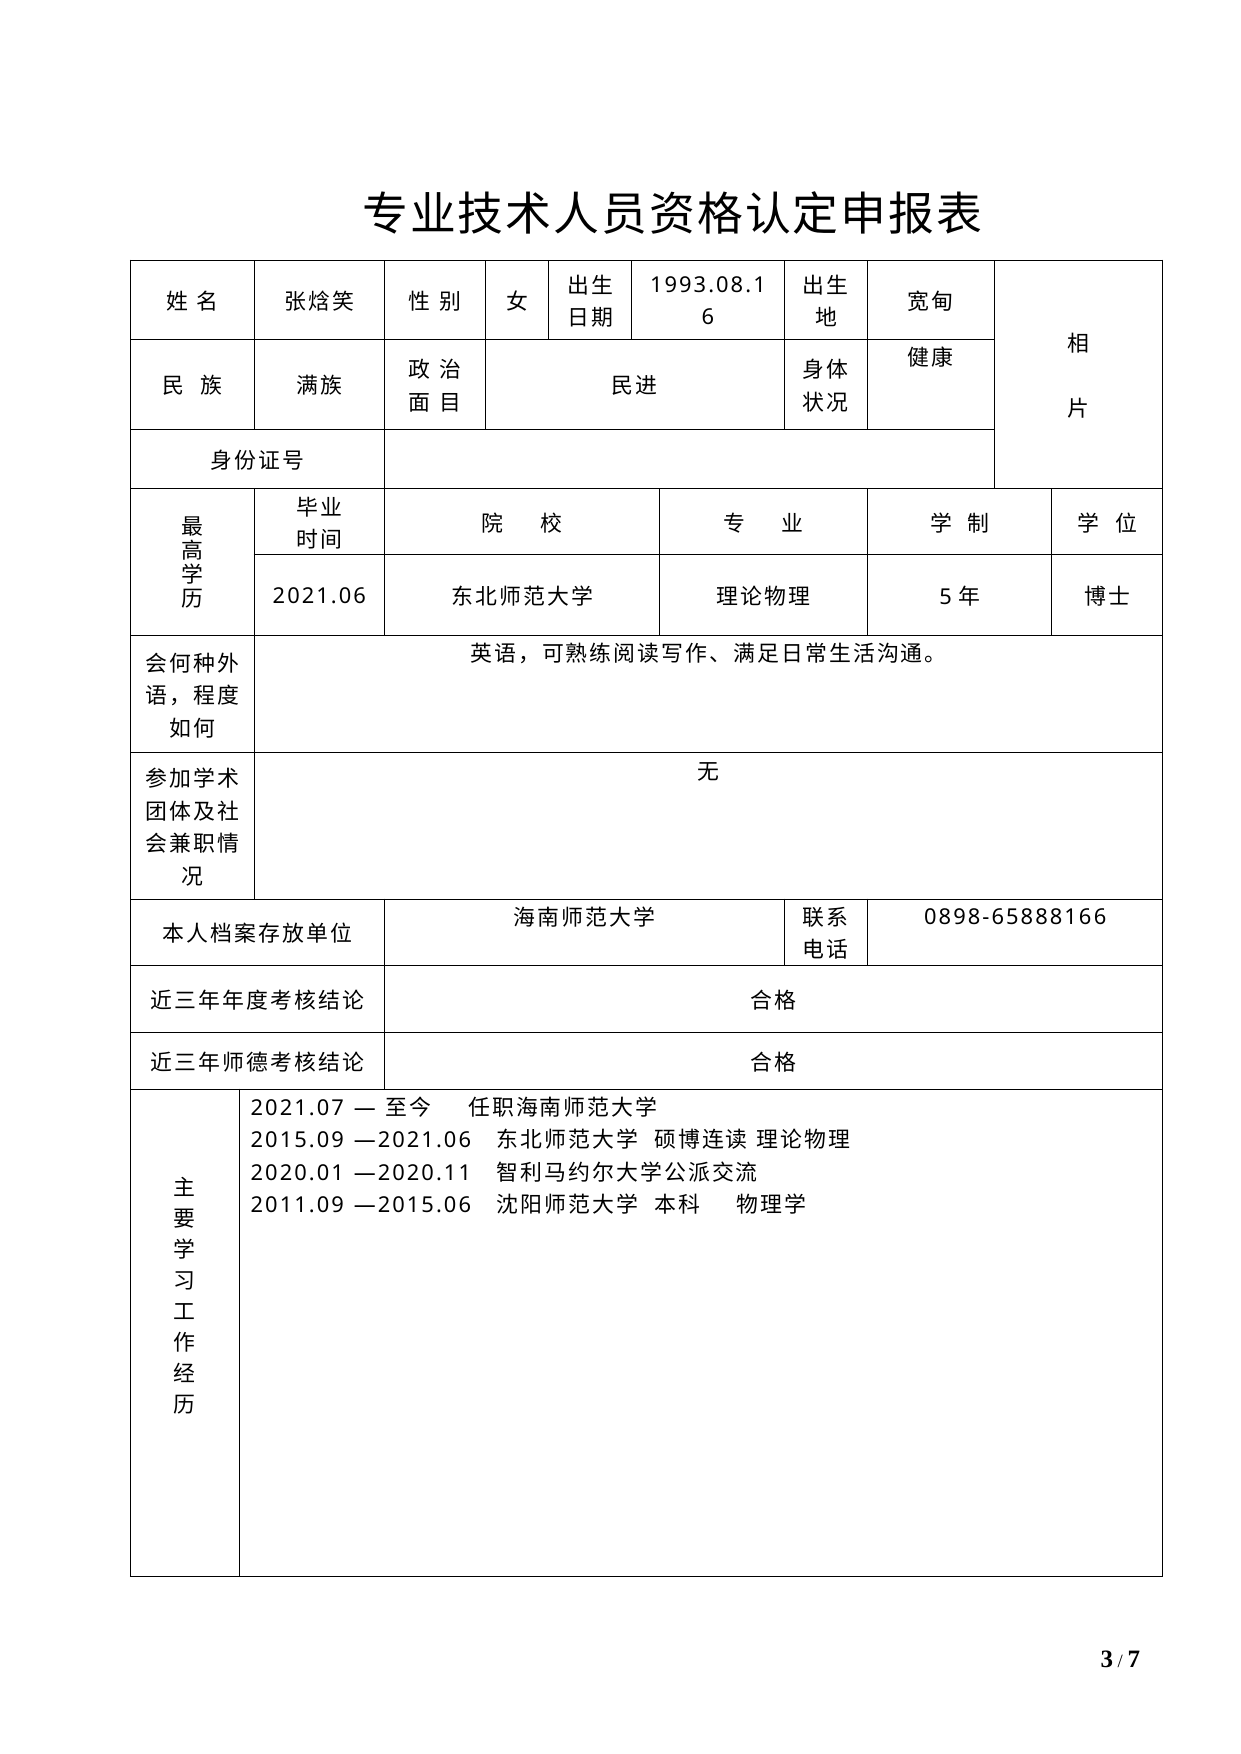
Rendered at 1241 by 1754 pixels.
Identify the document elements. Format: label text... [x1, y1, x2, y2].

table_cell 2021.07 — 至今 任职海南师范大学 2015.09 —2021.06 东北师范大学 硕博连读 理论物理 2020.01 —2020.11 智利马约尔大学公派交流 2011.09 —2015.06 沈阳师范大学 本科 物理学 [240, 1090, 1162, 1576]
table_cell 毕业 时间 [255, 489, 384, 554]
table_cell 5年 [868, 555, 1051, 635]
table_cell 参加学术团体及社会兼职情况 [131, 753, 254, 898]
table_header 出生 日期 [549, 261, 631, 339]
table_cell 身体 状况 [785, 340, 867, 428]
table_header 相 片 [995, 261, 1162, 488]
table_cell 理论物理 [660, 555, 867, 635]
table_cell 2021.06 [255, 555, 384, 635]
table_cell 健康 [868, 340, 994, 428]
table_cell 近三年师德考核结论 [131, 1033, 384, 1088]
table_cell 本人档案存放单位 [131, 900, 384, 964]
table_header 宽甸 [868, 261, 994, 339]
table_header 女 [486, 261, 548, 339]
table_cell 东北师范大学 [385, 555, 659, 635]
table_header 张焓笑 [255, 261, 384, 339]
table_cell 学 位 [1052, 489, 1162, 554]
table_cell 会何种外语，程度如何 [131, 636, 254, 752]
table_cell 英语，可熟练阅读写作、满足日常生活沟通。 [255, 636, 1162, 752]
table_cell 合格 [385, 966, 1162, 1032]
table_cell 学 制 [868, 489, 1051, 554]
table_cell 近三年年度考核结论 [131, 966, 384, 1032]
table_cell 合格 [385, 1033, 1162, 1088]
table_cell 专 业 [660, 489, 867, 554]
table_header 出生地 [785, 261, 867, 339]
table_cell 博士 [1052, 555, 1162, 635]
table_cell 主 要 学 习 工 作 经 历 [131, 1090, 239, 1576]
table_cell 政 治 面 目 [385, 340, 485, 428]
table_cell 0898-65888166 [868, 900, 1162, 964]
table_cell 院 校 [385, 489, 659, 554]
table_cell 民进 [486, 340, 784, 428]
table_cell 无 [255, 753, 1162, 898]
table_cell 最高学历 [131, 489, 254, 635]
table_header 姓 名 [131, 261, 254, 339]
table_cell 海南师范大学 [385, 900, 784, 964]
table_cell [385, 430, 994, 488]
table_cell 身份证号 [131, 430, 384, 488]
table_header 性 别 [385, 261, 485, 339]
table_cell 民 族 [131, 340, 254, 428]
table_cell 满族 [255, 340, 384, 428]
table_header 1993.08.16 [632, 261, 784, 339]
text 专业技术人员资格认定申报表 [130, 162, 1140, 259]
table_cell 联系电话 [785, 900, 867, 964]
